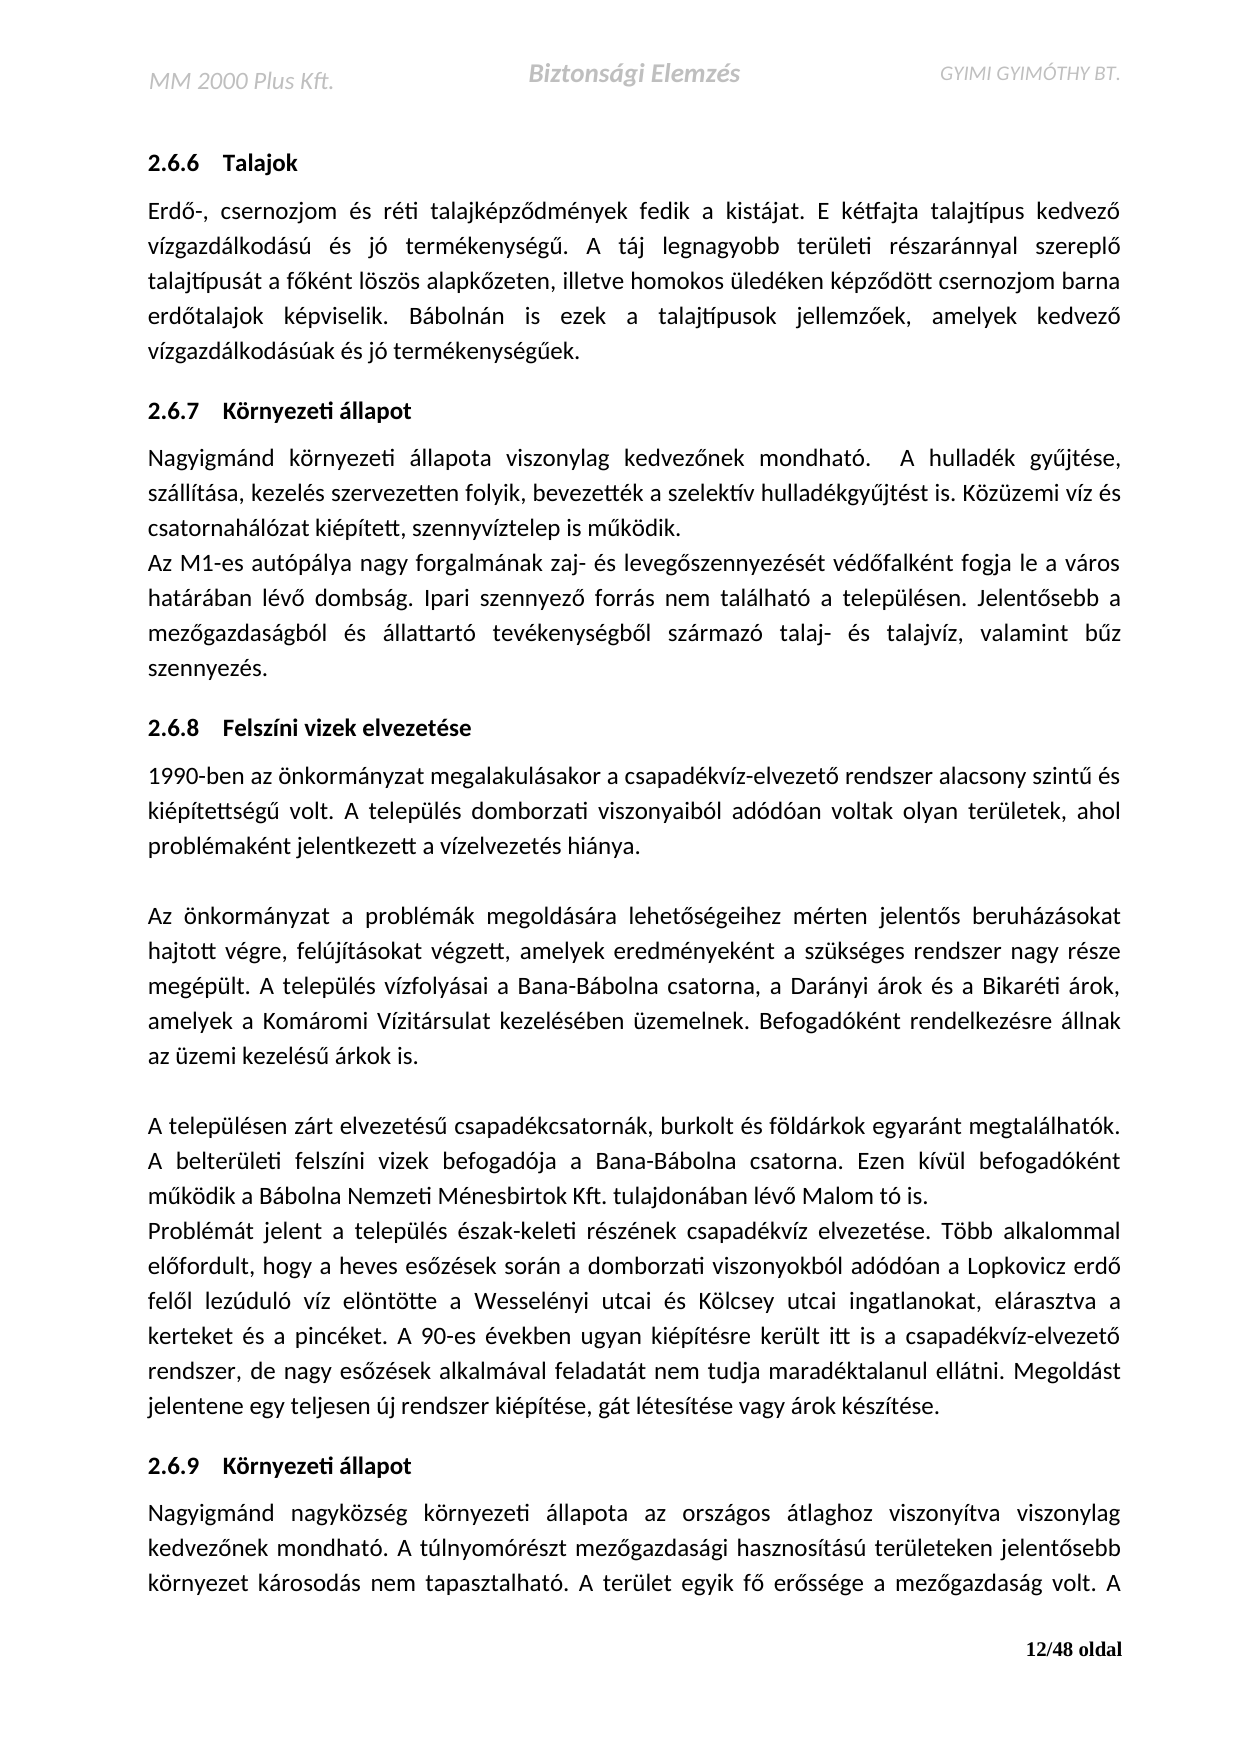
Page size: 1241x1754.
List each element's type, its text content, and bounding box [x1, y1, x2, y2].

text 1990-ben az önkormányzat megalakulásakor a csapadékvíz-elvezető rendszer alacsony szintű és kiépítettségű volt. A település domborzati viszonyaiból adódóan voltak olyan területek, ahol problémaként jelentkezett a vízelvezetés hiánya. [148, 760, 1122, 861]
subtitle Talajok [148, 148, 1122, 178]
subtitle Környezeti állapot [148, 1450, 1122, 1481]
text Problémát jelent a település észak-keleti részének csapadékvíz elvezetése. Több alkalommal előfordult, hogy a heves esőzések során a domborzati viszonyokból adódóan a Lopkovicz erdő felől lezúduló víz elöntötte a Wesselényi utcai és Kölcsey utcai ingatlanokat, elárasztva a kerteket és a pincéket. A 90-es években ugyan kiépítésre került itt is a csapadékvíz-elvezető rendszer, de nagy esőzések alkalmával feladatát nem tudja maradéktalanul ellátni. Megoldást jelentene egy teljesen új rendszer kiépítése, gát létesítése vagy árok készítése. [148, 1215, 1122, 1421]
text Erdő-, csernozjom és réti talajképződmények fedik a kistájat. E kétfajta talajtípus kedvező vízgazdálkodású és jó termékenységű. A táj legnagyobb területi részaránnyal szereplő talajtípusát a főként löszös alapkőzeten, illetve homokos üledéken képződött csernozjom barna erdőtalajok képviselik. Bábolnán is ezek a talajtípusok jellemzőek, amelyek kedvező vízgazdálkodásúak és jó termékenységűek. [148, 195, 1122, 366]
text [148, 1498, 1122, 1598]
text Nagyigmánd környezeti állapota viszonylag kedvezőnek mondható. A hulladék gyűjtése, szállítása, kezelés szervezetten folyik, bevezették a szelektív hulladékgyűjtést is. Közüzemi víz és csatornahálózat kiépített, szennyvíztelep is működik. [148, 443, 1122, 543]
text Az önkormányzat a problémák megoldására lehetőségeihez mérten jelentős beruházásokat hajtott végre, felújításokat végzett, amelyek eredményeként a szükséges rendszer nagy része megépült. A település vízfolyásai a Bana-Bábolna csatorna, a Darányi árok és a Bikaréti árok, amelyek a Komáromi Vízitársulat kezelésében üzemelnek. Befogadóként rendelkezésre állnak az üzemi kezelésű árkok is. [148, 900, 1122, 1071]
subtitle Felszíni vizek elvezetése [148, 713, 1122, 743]
text A településen zárt elvezetésű csapadékcsatornák, burkolt és földárkok egyaránt megtalálhatók. A belterületi felszíni vizek befogadója a Bana-Bábolna csatorna. Ezen kívül befogadóként működik a Bábolna Nemzeti Ménesbirtok Kft. tulajdonában lévő Malom tó is. [148, 1110, 1122, 1211]
text Az M1-es autópálya nagy forgalmának zaj- és levegőszennyezését védőfalként fogja le a város határában lévő dombság. Ipari szennyező forrás nem található a településen. Jelentősebb a mezőgazdaságból és állattartó tevékenységből származó talaj- és talajvíz, valamint bűz szennyezés. [148, 548, 1122, 683]
subtitle Környezeti állapot [148, 395, 1122, 426]
